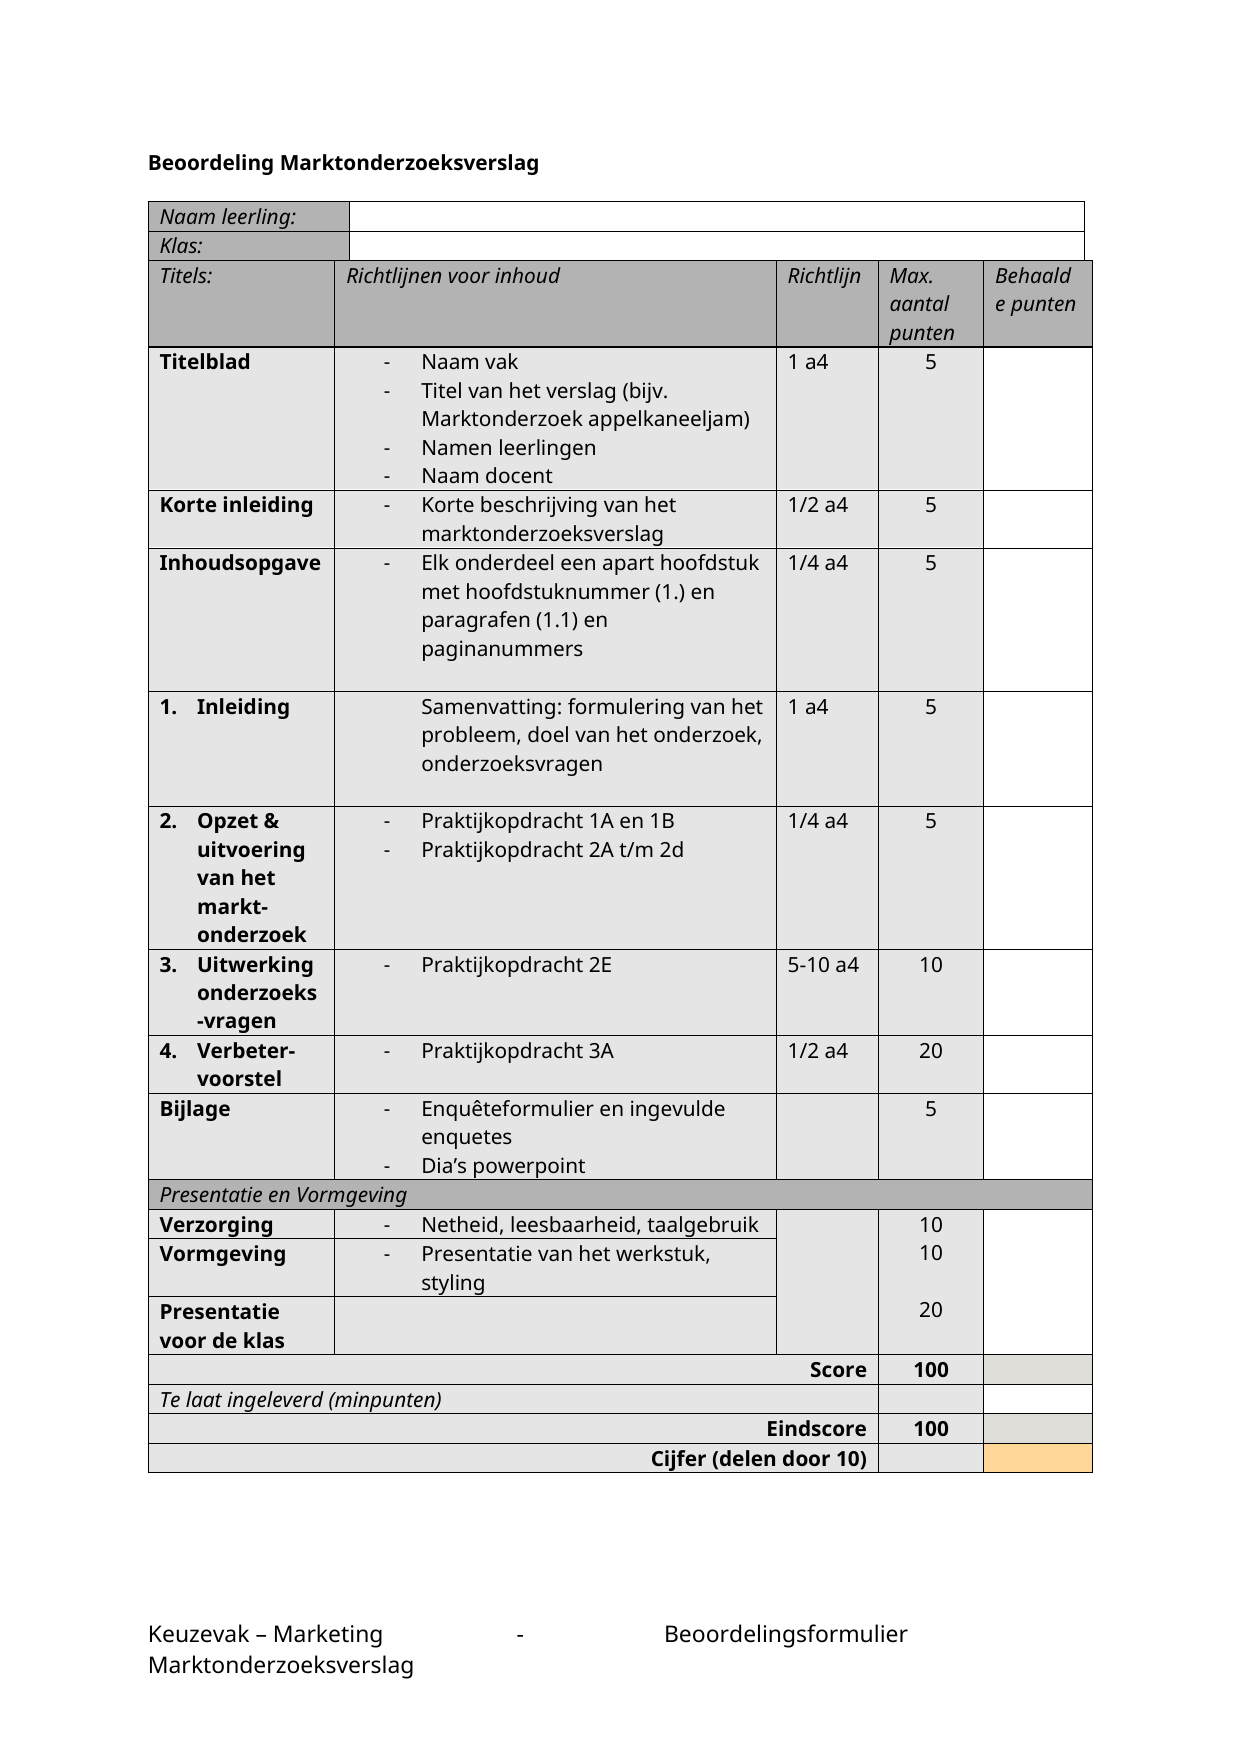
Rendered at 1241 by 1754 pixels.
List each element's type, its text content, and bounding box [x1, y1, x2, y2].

table_cell [984, 1414, 1092, 1443]
table_cell Korte inleiding [149, 491, 334, 547]
table_cell Presentatie voor de klas [149, 1297, 334, 1354]
table_cell Inleiding [149, 692, 334, 806]
table_cell 1/2 a4 [777, 1036, 878, 1093]
table_cell Verzorging [149, 1210, 334, 1238]
table_cell Bijlage [149, 1094, 334, 1179]
table_cell [984, 1444, 1092, 1472]
table_cell [984, 1036, 1092, 1093]
table_cell 100 [879, 1414, 983, 1443]
table_cell Praktijkopdracht 1A en 1B Praktijkopdracht 2A t/m 2d [335, 807, 776, 949]
table_cell 1 a4 [777, 348, 878, 489]
table_cell 5 [879, 1094, 983, 1179]
table_cell [984, 692, 1092, 806]
table_cell [984, 491, 1092, 547]
table_cell Presentatie en Vormgeving [149, 1180, 1092, 1209]
table_cell Enquêteformulier en ingevulde enquetes Dia’s powerpoint [335, 1094, 776, 1179]
table_cell [984, 1355, 1092, 1384]
table_cell Verbeter-voorstel [149, 1036, 334, 1093]
table_cell [984, 1210, 1092, 1354]
table_cell Max. aantal punten [879, 261, 983, 346]
table_cell 10 10 20 [879, 1210, 983, 1354]
table_cell 1 a4 [777, 692, 878, 806]
table_cell Netheid, leesbaarheid, taalgebruik [335, 1210, 776, 1238]
table_cell 10 [879, 950, 983, 1035]
table_cell [777, 1210, 878, 1354]
table_cell [984, 1385, 1092, 1413]
table_cell Eindscore [149, 1414, 878, 1443]
table_cell Behaalde punten [984, 261, 1092, 346]
table_cell Titels: [149, 261, 334, 346]
table_cell Richtlijnen voor inhoud [335, 261, 776, 346]
table_cell [984, 348, 1092, 489]
table_cell Richtlijn [777, 261, 878, 346]
table_cell Score [149, 1355, 878, 1384]
table_cell Praktijkopdracht 3A [335, 1036, 776, 1093]
table_cell Cijfer (delen door 10) [149, 1444, 878, 1472]
table_cell Inhoudsopgave [149, 549, 334, 691]
table_cell [350, 232, 1084, 260]
table_cell [335, 1297, 776, 1354]
table_cell 5 [879, 549, 983, 691]
table_cell [984, 549, 1092, 691]
table_cell 5 [879, 491, 983, 547]
table_cell Vormgeving [149, 1239, 334, 1296]
table_cell 1/2 a4 [777, 491, 878, 547]
table_cell 5 [879, 348, 983, 489]
table_cell 1/4 a4 [777, 807, 878, 949]
table_cell Opzet & uitvoering van het markt-onderzoek [149, 807, 334, 949]
table_cell [879, 1444, 983, 1472]
table_cell Te laat ingeleverd (minpunten) [149, 1385, 878, 1413]
table_cell [984, 1094, 1092, 1179]
table_cell Korte beschrijving van het marktonderzoeksverslag [335, 491, 776, 547]
table_cell [984, 807, 1092, 949]
text Beoordeling Marktonderzoeksverslag [148, 148, 1093, 176]
table_cell Uitwerking onderzoeks-vragen [149, 950, 334, 1035]
table_cell Klas: [149, 232, 349, 260]
table_cell [777, 1094, 878, 1179]
table_cell Praktijkopdracht 2E [335, 950, 776, 1035]
table_cell 100 [879, 1355, 983, 1384]
table_cell [984, 950, 1092, 1035]
table_cell [879, 1385, 983, 1413]
table_header [350, 202, 1084, 231]
table_cell Presentatie van het werkstuk, styling [335, 1239, 776, 1296]
table_cell Naam vak Titel van het verslag (bijv. Marktonderzoek appelkaneeljam) Namen leerlingen Naam docent [335, 348, 776, 489]
table_cell 5 [879, 807, 983, 949]
table_cell 5-10 a4 [777, 950, 878, 1035]
table_cell 1/4 a4 [777, 549, 878, 691]
table_cell Samenvatting: formulering van het probleem, doel van het onderzoek, onderzoeksvragen [335, 692, 776, 806]
table_cell 20 [879, 1036, 983, 1093]
table_cell Titelblad [149, 348, 334, 489]
table_header Naam leerling: [149, 202, 349, 231]
table_cell Elk onderdeel een apart hoofdstuk met hoofdstuknummer (1.) en paragrafen (1.1) en paginanummers [335, 549, 776, 691]
table_cell 5 [879, 692, 983, 806]
